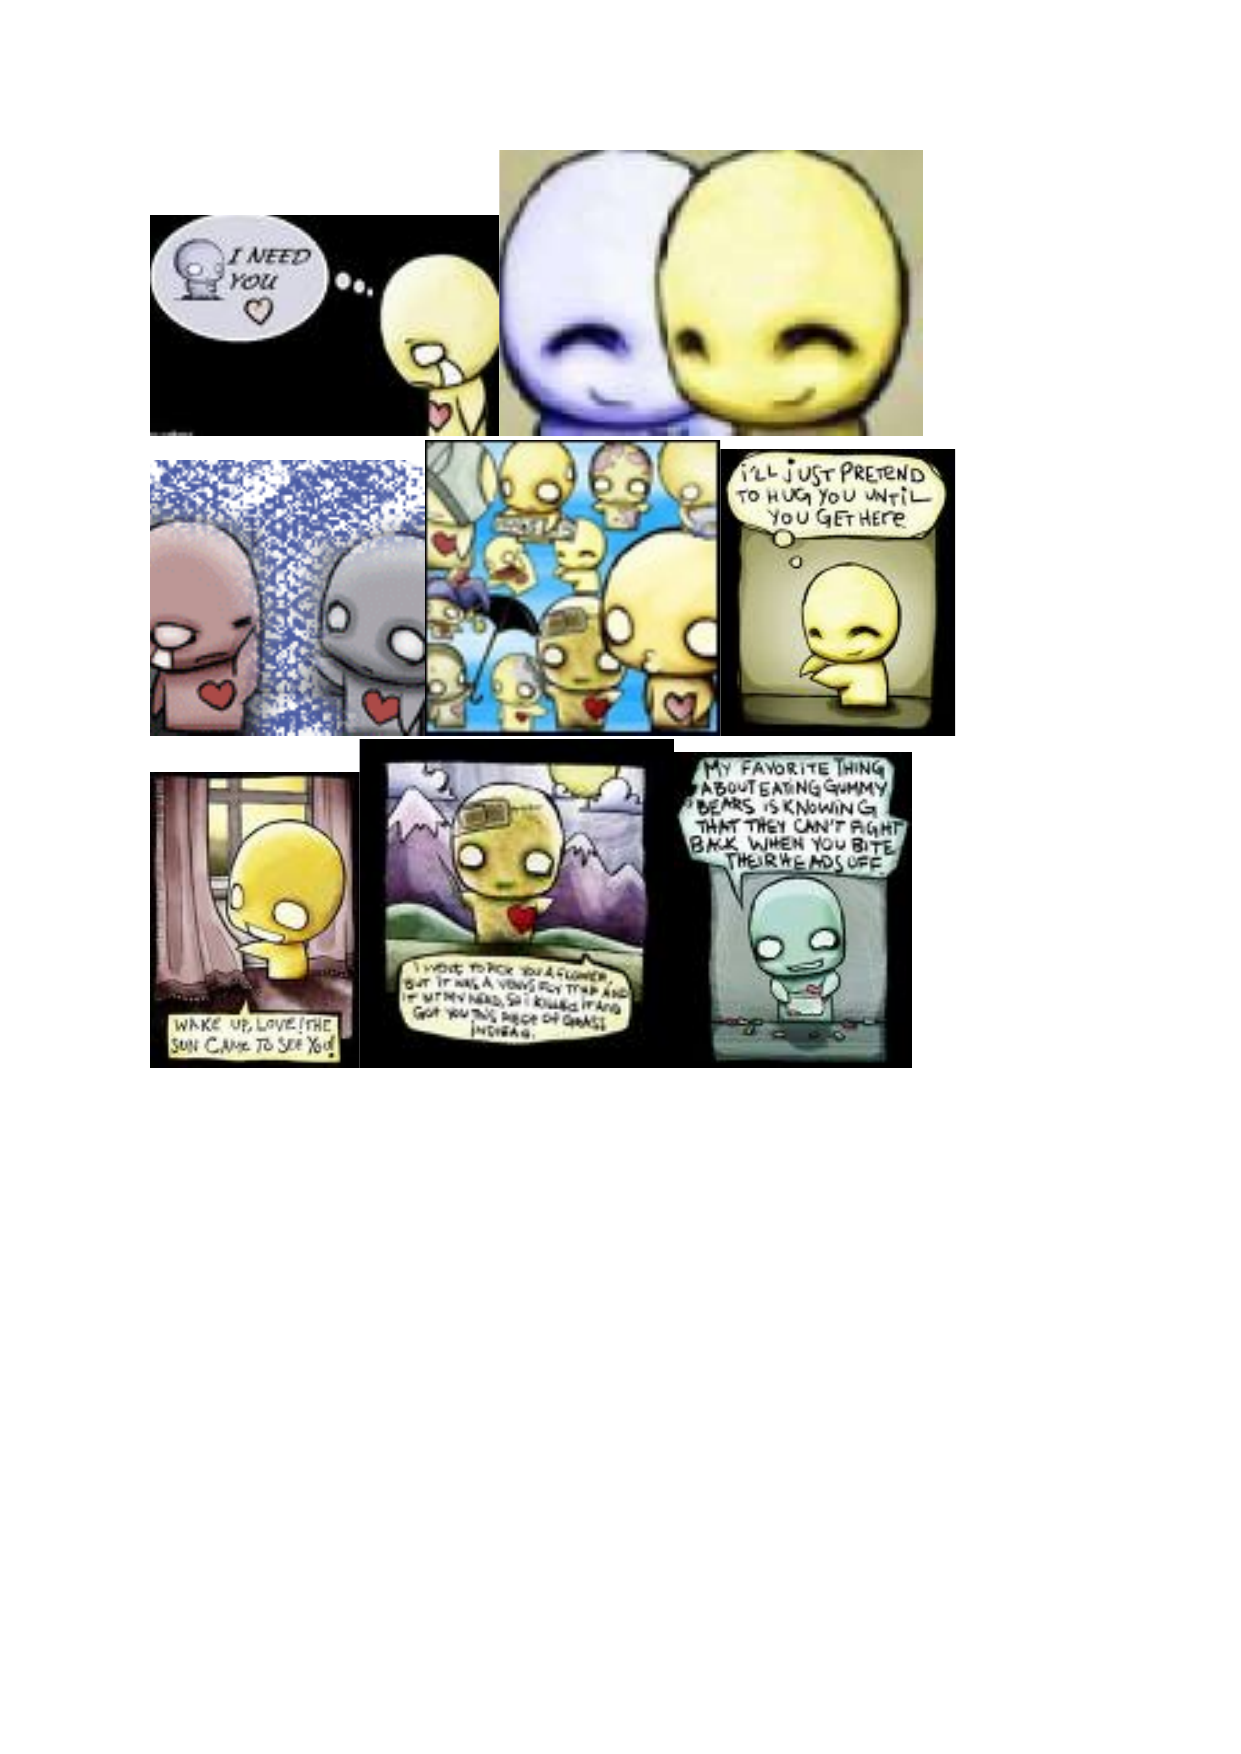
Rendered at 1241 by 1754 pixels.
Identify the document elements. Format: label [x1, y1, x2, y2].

picture [150, 150, 923, 436]
picture [150, 440, 956, 736]
picture [150, 739, 912, 1068]
